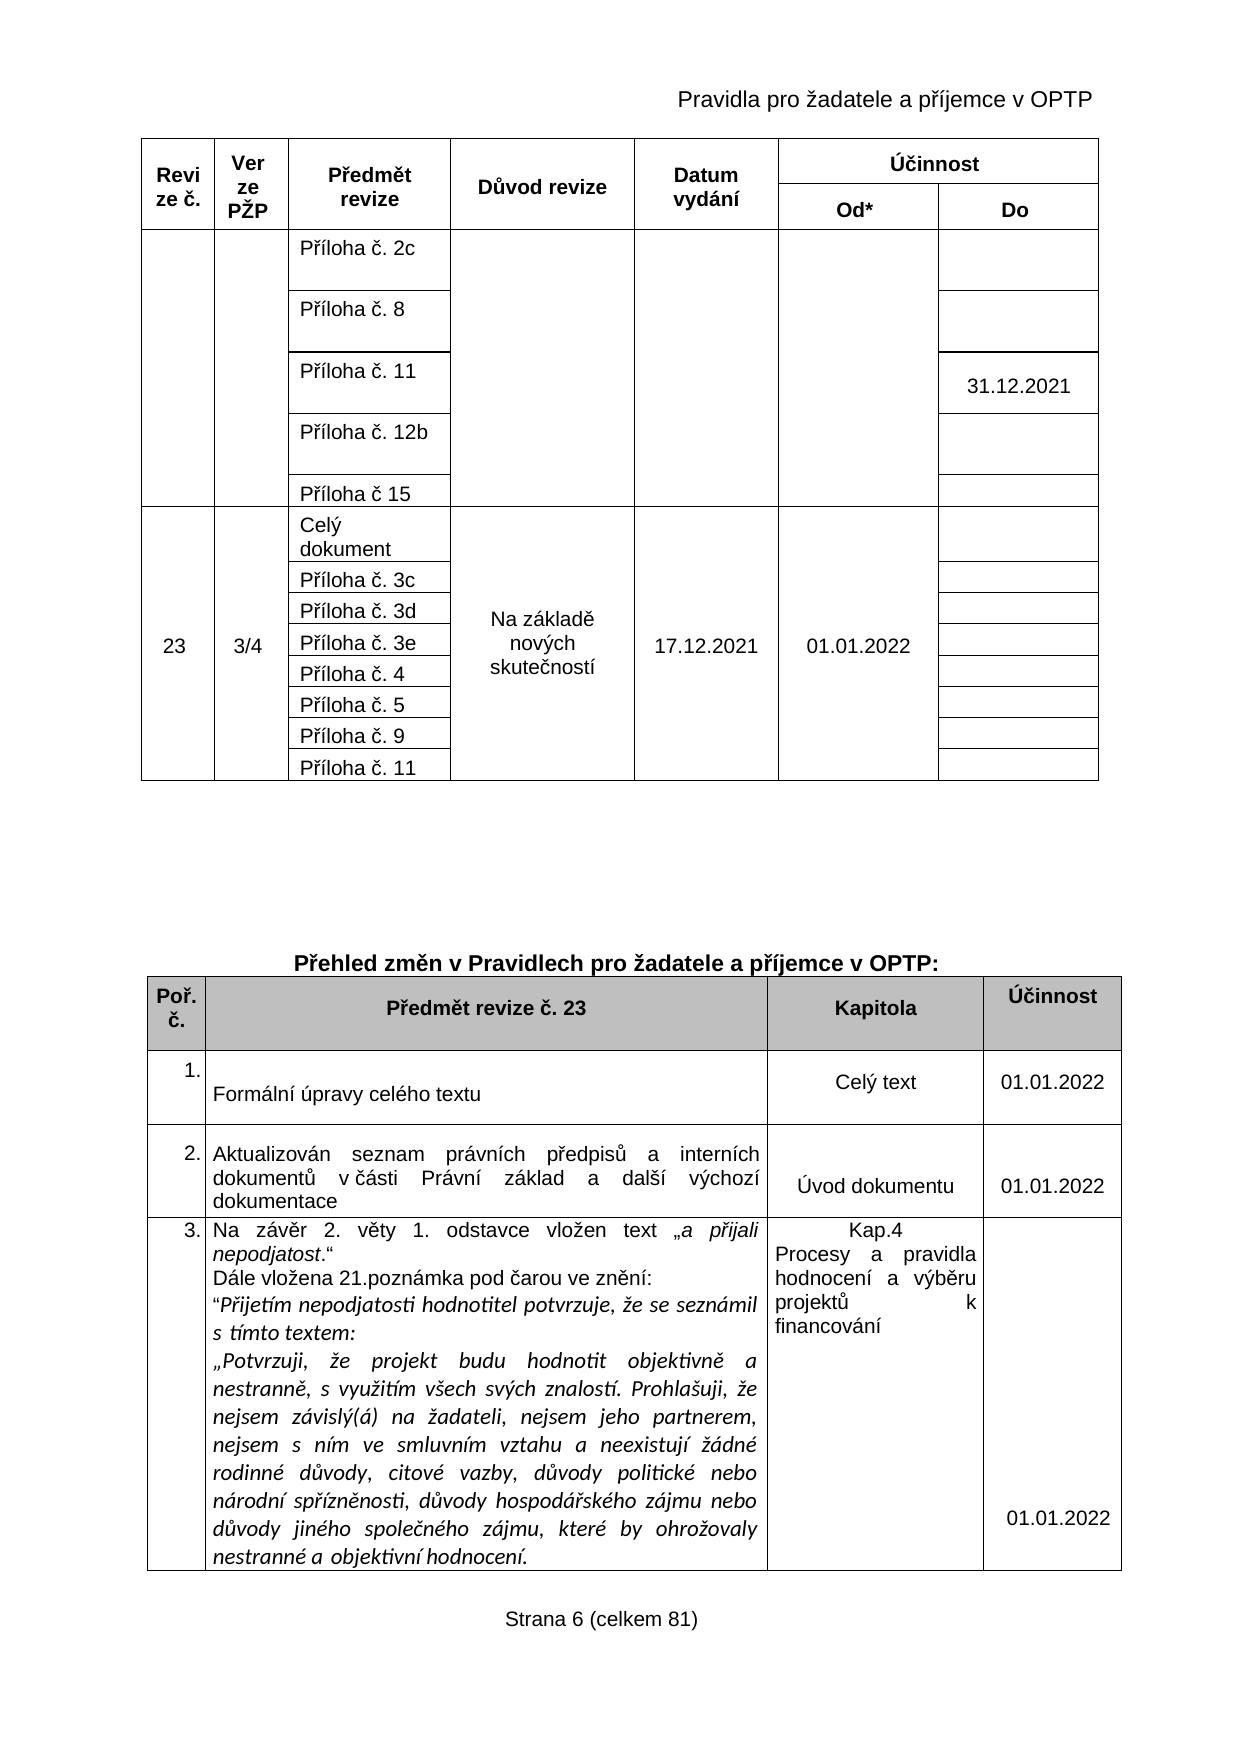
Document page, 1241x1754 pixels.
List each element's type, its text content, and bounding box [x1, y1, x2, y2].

table_header Účinnost [984, 977, 1121, 1050]
table_cell [939, 593, 1098, 623]
table_cell [939, 687, 1098, 717]
table_header Poř. č. [148, 977, 205, 1050]
table_cell Do [939, 184, 1098, 228]
table_cell Příloha č. 11 [289, 353, 450, 413]
table_header Datum vydání [635, 139, 778, 228]
table_cell [148, 1051, 205, 1124]
table_cell Formální úpravy celého textu [206, 1051, 767, 1124]
table_cell Příloha č. 9 [289, 718, 450, 748]
table_cell [939, 624, 1098, 654]
table_cell [939, 230, 1098, 290]
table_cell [206, 1218, 767, 1570]
table_header Revize č. [142, 139, 214, 228]
table_cell Příloha č. 3e [289, 624, 450, 654]
table_cell Úvod dokumentu [768, 1125, 983, 1217]
table_cell 01.01.2022 [984, 1051, 1121, 1124]
table_cell [939, 749, 1098, 779]
table_cell Celý dokument [289, 507, 450, 561]
table_header Důvod revize [451, 139, 634, 228]
table_cell Příloha č. 11 [289, 749, 450, 779]
table_cell Příloha č. 3c [289, 562, 450, 592]
table_cell Příloha č. 12b [289, 414, 450, 474]
table_cell Příloha č. 2c [289, 230, 450, 290]
table_cell Příloha č. 3d [289, 593, 450, 623]
table_cell Příloha č. 4 [289, 656, 450, 686]
table_cell Příloha č. 8 [289, 291, 450, 351]
table_cell 01.01.2022 [779, 507, 938, 779]
table_cell 23 [142, 507, 214, 779]
table_header Kapitola [768, 977, 983, 1050]
table_cell 31.12.2021 [939, 353, 1098, 413]
table_cell [939, 475, 1098, 506]
table_cell Příloha č. 5 [289, 687, 450, 717]
table_header Účinnost [779, 139, 1098, 183]
table_cell [939, 414, 1098, 474]
table_cell [939, 656, 1098, 686]
table_cell [148, 1218, 205, 1570]
table_cell [939, 507, 1098, 561]
table_cell [939, 562, 1098, 592]
table_cell 17.12.2021 [635, 507, 778, 779]
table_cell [768, 1218, 983, 1570]
table_cell Na základě nových skutečností [451, 507, 634, 779]
table_header Předmět revize č. 23 [206, 977, 767, 1050]
table_cell [148, 1125, 205, 1217]
text Přehled změn v Pravidlech pro žadatele a příjemce v OPTP: [148, 950, 1085, 976]
table_cell [939, 291, 1098, 351]
table_cell 01.01.2022 [984, 1218, 1121, 1570]
table_cell 3/4 [215, 507, 288, 779]
table_cell Celý text [768, 1051, 983, 1124]
table_cell Aktualizován seznam právních předpisů a interních dokumentů v části Právní základ a další výchozí dokumentace [206, 1125, 767, 1217]
table_header Verze PŽP [215, 139, 288, 228]
table_cell Příloha č 15 [289, 475, 450, 506]
table_cell [939, 718, 1098, 748]
table_header Předmět revize [289, 139, 450, 228]
table_cell Od* [779, 184, 938, 228]
table_cell 01.01.2022 [984, 1125, 1121, 1217]
